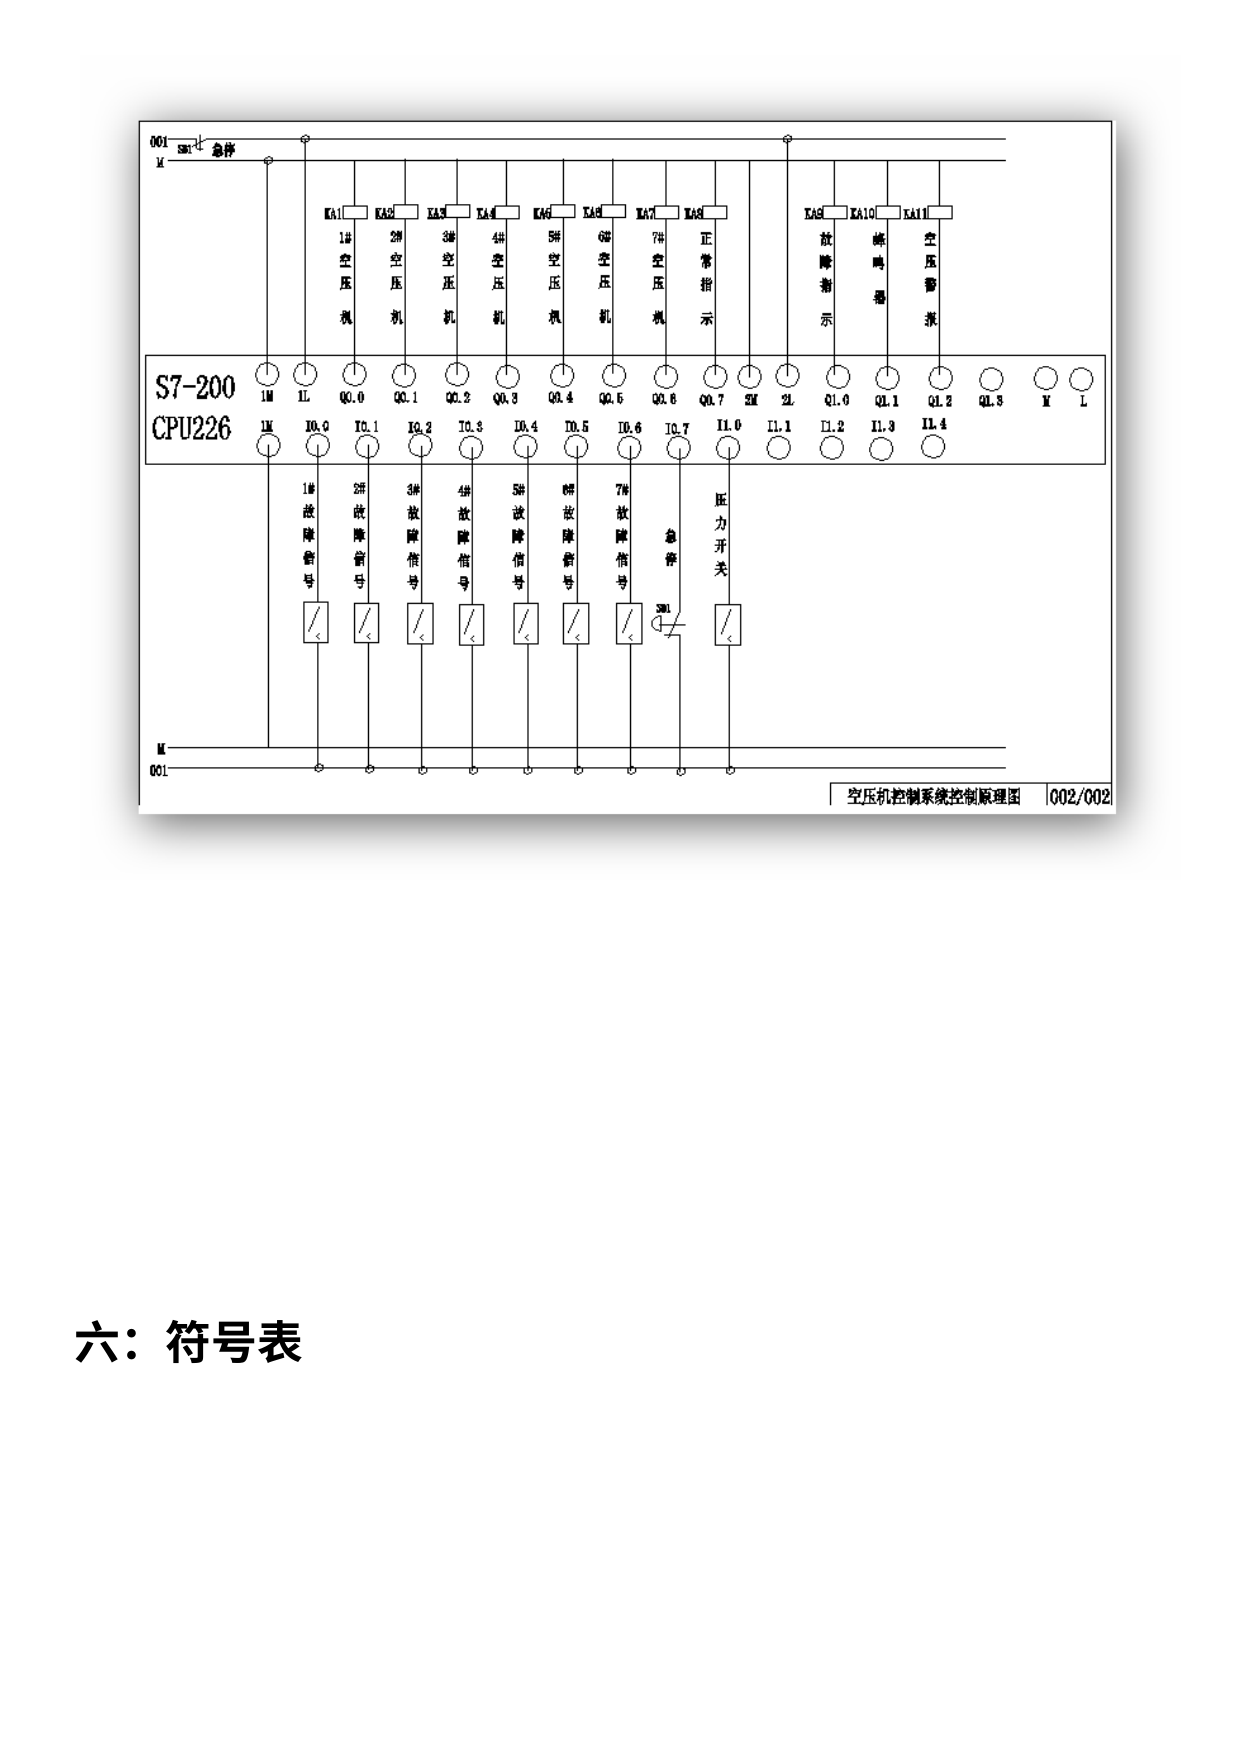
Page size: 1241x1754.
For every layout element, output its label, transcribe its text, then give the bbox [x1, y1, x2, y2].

picture [73, 55, 1182, 880]
text 六：符号表 [74, 1291, 1181, 1388]
